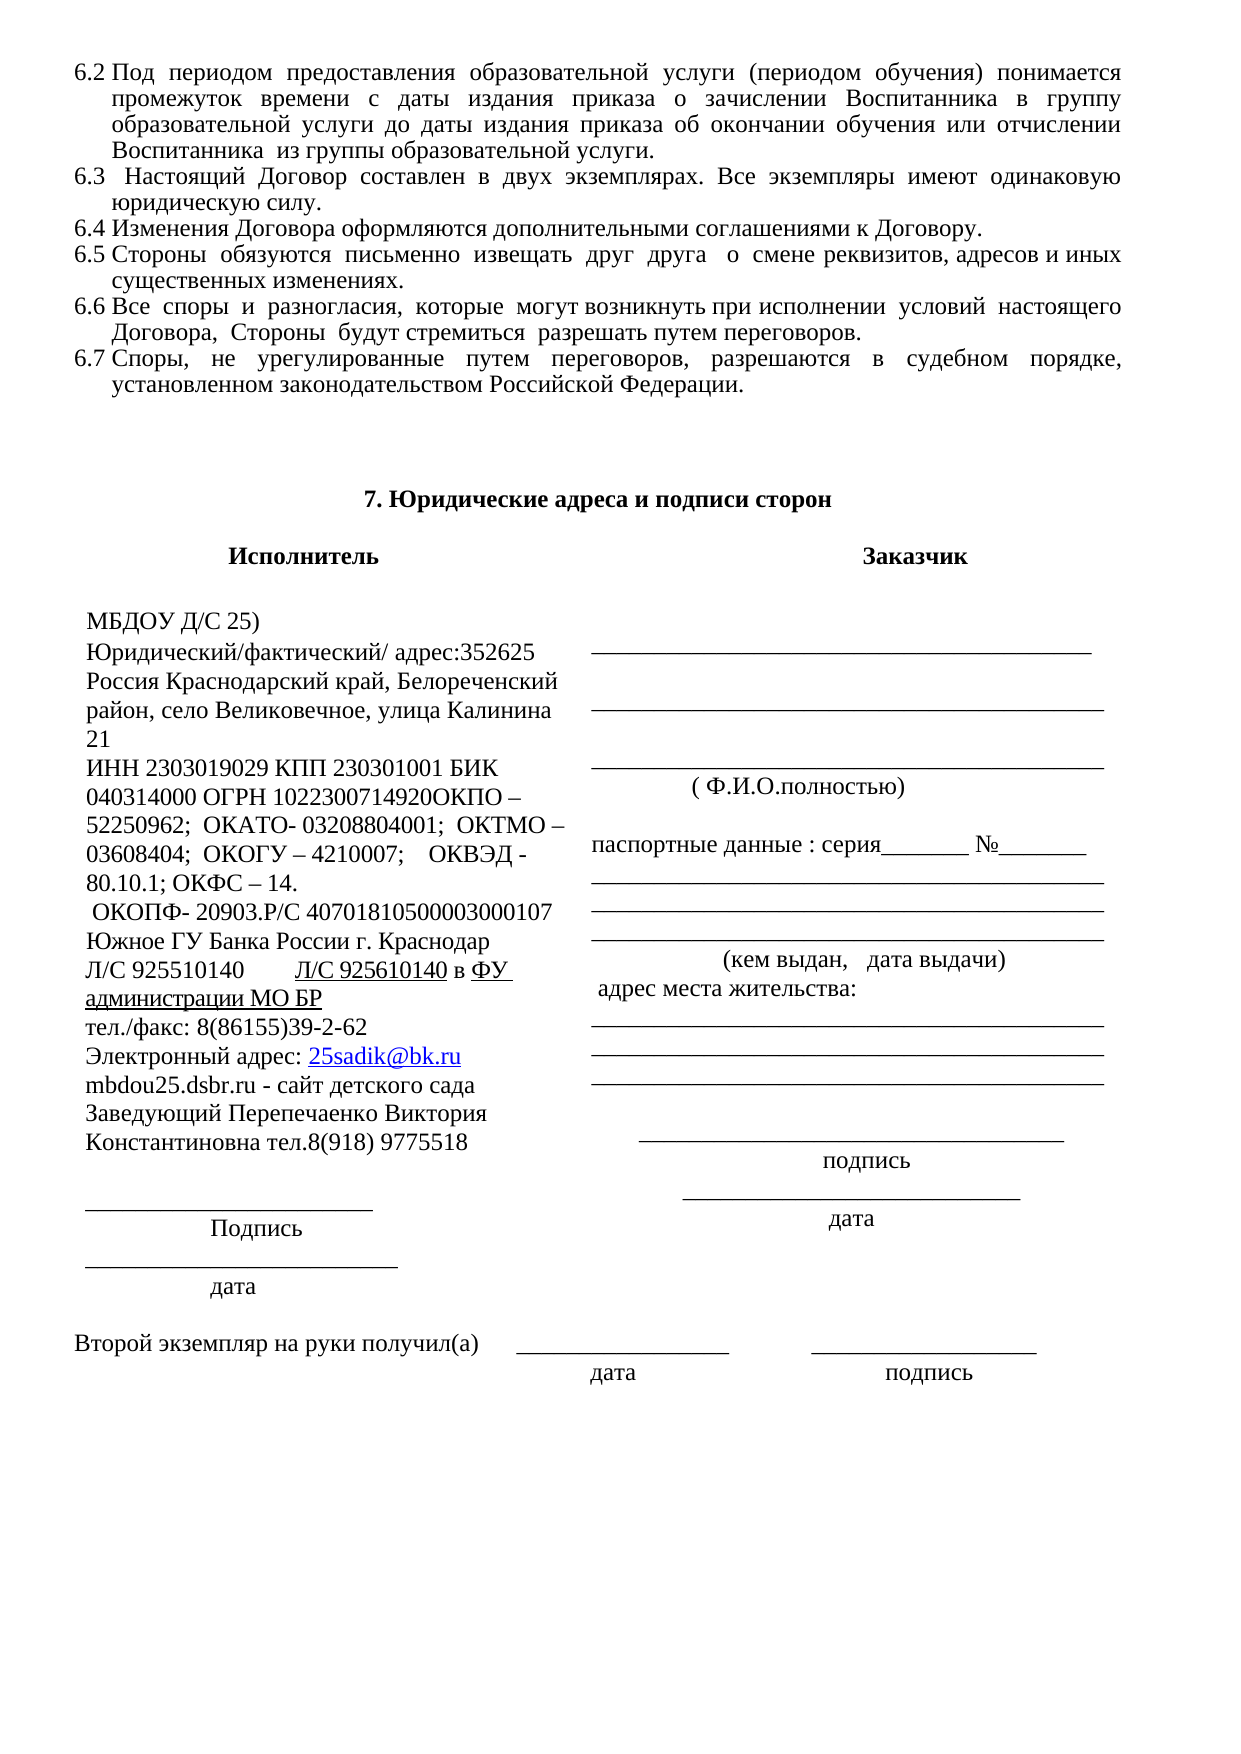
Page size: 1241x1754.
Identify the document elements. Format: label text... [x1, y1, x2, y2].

list Настоящий Договор составлен в двух экземплярах. Все экземпляры имеют одинаковую юридическую силу. [74, 163, 1122, 215]
text 7. Юридические адреса и подписи сторон [74, 484, 1122, 513]
list Все споры и разногласия, которые могут возникнуть при исполнении условий настоящего Договора, Стороны будут стремиться разрешать путем переговоров. [74, 293, 1122, 346]
table_header ________________________________________ _________________________________________ _________________________________________ ( Ф.И.О.полностью) паспортные данные : серия_______ №_______ _________________________________________ _________________________________________ _________________________________________ (кем выдан, дата выдачи) адрес места жительства: _________________________________________ _________________________________________ _________________________________________ __________________________________ подпись ___________________________ дата [580, 599, 1122, 1300]
list Стороны обязуются письменно извещать друг друга о смене реквизитов, адресов и иных существенных изменениях. [74, 241, 1122, 293]
list Изменения Договора оформляются дополнительными соглашениями к Договору. [74, 215, 1122, 241]
table_header МБДОУ Д/С 25) Юридический/фактический/ адрес:352625 Россия Краснодарский край, Белореченский район, село Великовечное, улица Калинина 21 ИНН 2303019029 КПП 230301001 БИК 040314000 ОГРН 1022300714920ОКПО – 52250962; ОКАТО- 03208804001; ОКТМО – 03608404; ОКОГУ – 4210007; ОКВЭД - 80.10.1; ОКФС – 14. ОКОПФ- 20903.Р/С 40701810500003000107 Южное ГУ Банка России г. Краснодар Л/С 925510140 Л/С 925610140 в ФУ администрации МО БР тел./факс: 8(86155)39-2-62 Электронный адрес: 25sadik@bk.ru mbdou25.dsbr.ru - сайт детского сада Заведующий Перепечаенко Виктория Константиновна тел.8(918) 9775518 _______________________ Подпись _________________________ дата [74, 599, 580, 1300]
text Второй экземпляр на руки получил(а) _________________ __________________ [74, 1328, 1122, 1357]
list Под периодом предоставления образовательной услуги (периодом обучения) понимается промежуток времени с даты издания приказа о зачислении Воспитанника в группу образовательной услуги до даты издания приказа об окончании обучения или отчислении Воспитанника из группы образовательной услуги. [74, 59, 1122, 163]
text дата подпись [74, 1357, 1122, 1386]
text Исполнитель Заказчик [74, 541, 1122, 570]
list Споры, не урегулированные путем переговоров, разрешаются в судебном порядке, установленном законодательством Российской Федерации. [74, 346, 1122, 398]
